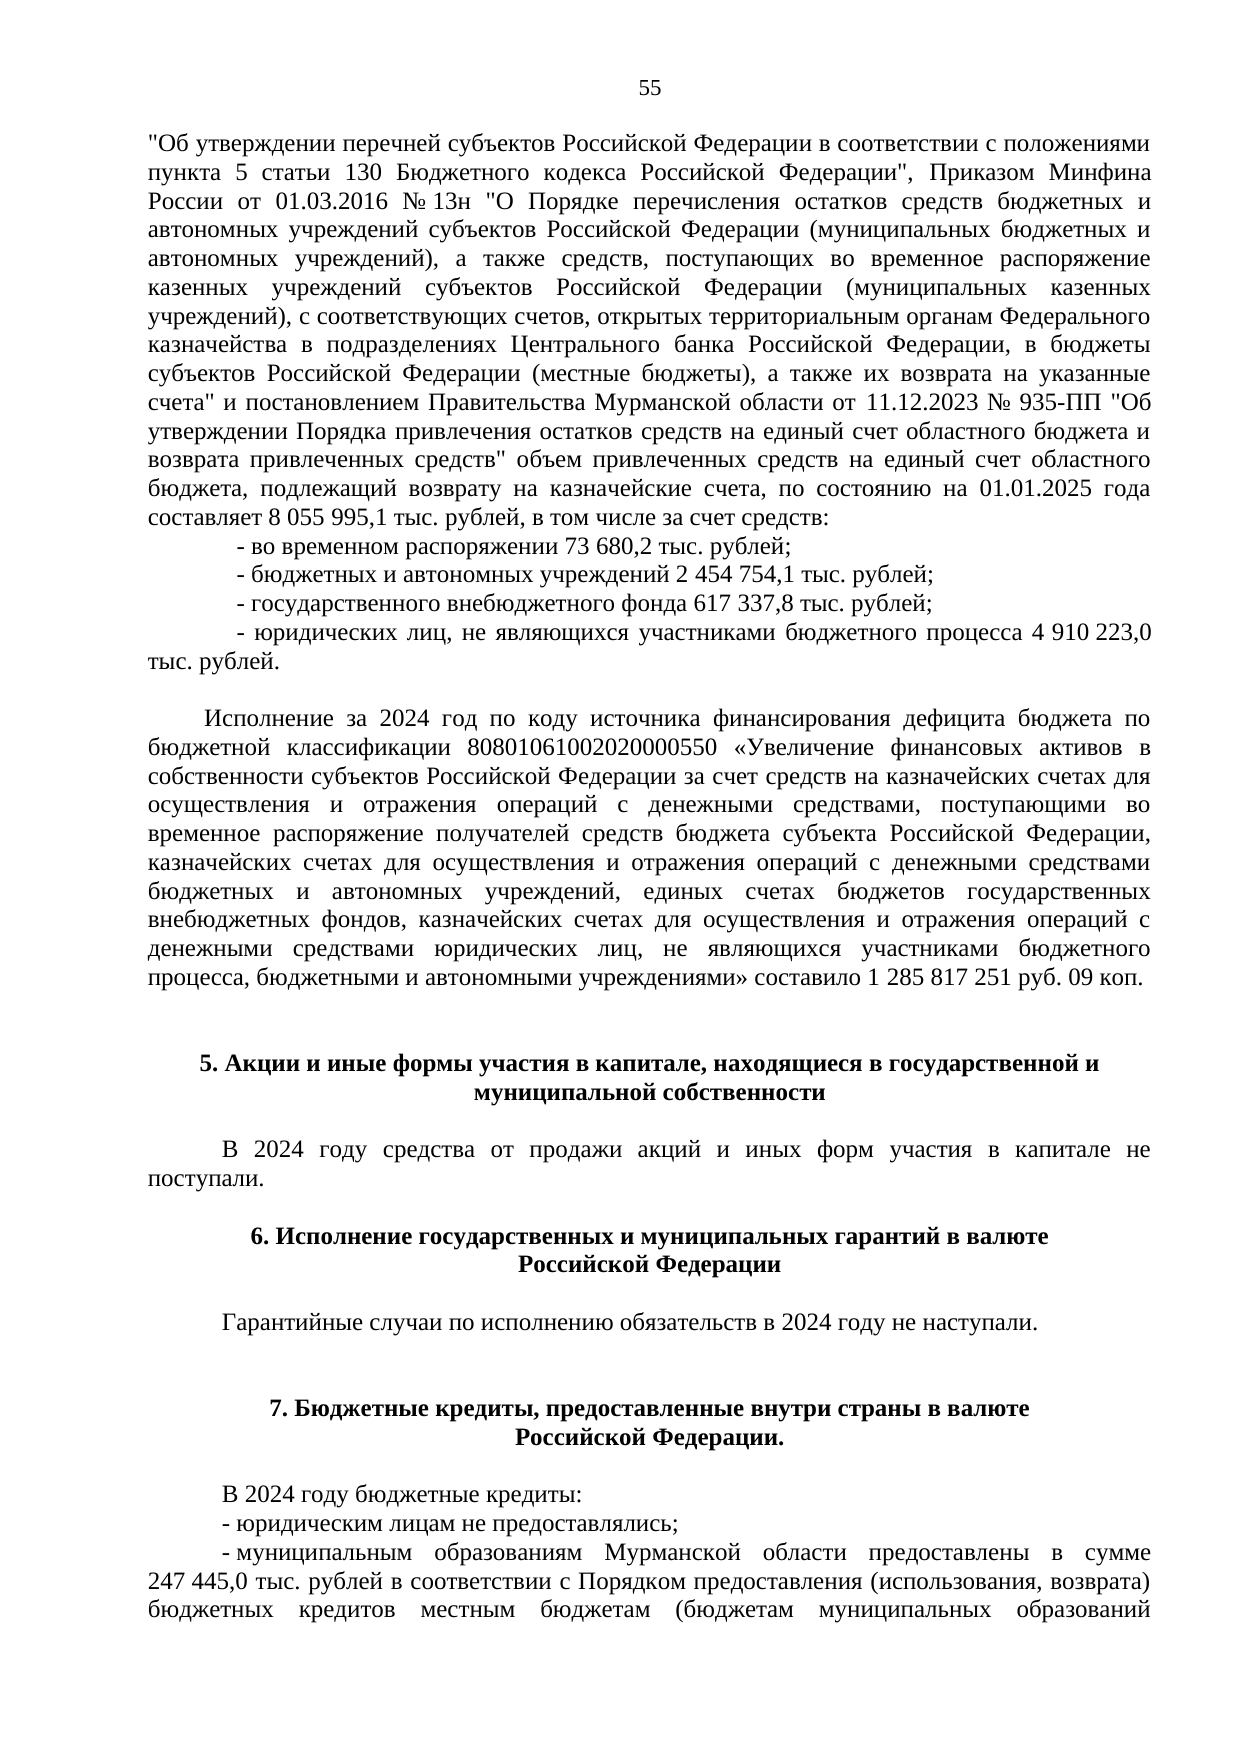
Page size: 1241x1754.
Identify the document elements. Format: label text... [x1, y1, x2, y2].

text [148, 1537, 1152, 1623]
text - во временном распоряжении 73 680,2 тыс. рублей; [148, 531, 1152, 559]
text 5. Акции и иные формы участия в капитале, находящиеся в государственной и муниципальной собственности [148, 1048, 1152, 1106]
text - государственного внебюджетного фонда 617 337,8 тыс. рублей; [148, 588, 1152, 617]
text Исполнение за 2024 год по коду источника финансирования дефицита бюджета по бюджетной классификации 80801061002020000550 «Увеличение финансовых активов в собственности субъектов Российской Федерации за счет средств на казначейских счетах для осуществления и отражения операций с денежными средствами, поступающими во временное распоряжение получателей средств бюджета субъекта Российской Федерации, казначейских счетах для осуществления и отражения операций с денежными средствами бюджетных и автономных учреждений, единых счетах бюджетов государственных внебюджетных фондов, казначейских счетах для осуществления и отражения операций с денежными средствами юридических лиц, не являющихся участниками бюджетного процесса, бюджетными и автономными учреждениями» составило 1 285 817 251 руб. 09 коп. [148, 703, 1152, 991]
text 7. Бюджетные кредиты, предоставленные внутри страны в валюте [148, 1393, 1152, 1422]
text - юридических лиц, не являющихся участниками бюджетного процесса 4 910 223,0 тыс. рублей. [148, 617, 1152, 674]
text - бюджетных и автономных учреждений 2 454 754,1 тыс. рублей; [148, 559, 1152, 588]
text Гарантийные случаи по исполнению обязательств в 2024 году не наступали. [148, 1307, 1152, 1336]
text Российской Федерации [148, 1249, 1152, 1278]
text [148, 128, 1152, 531]
text 6. Исполнение государственных и муниципальных гарантий в валюте [148, 1221, 1152, 1249]
text - юридическим лицам не предоставлялись; [148, 1508, 1152, 1537]
text В 2024 году бюджетные кредиты: [148, 1479, 1152, 1508]
text Российской Федерации. [148, 1422, 1152, 1451]
text В 2024 году средства от продажи акций и иных форм участия в капитале не поступали. [148, 1134, 1152, 1192]
